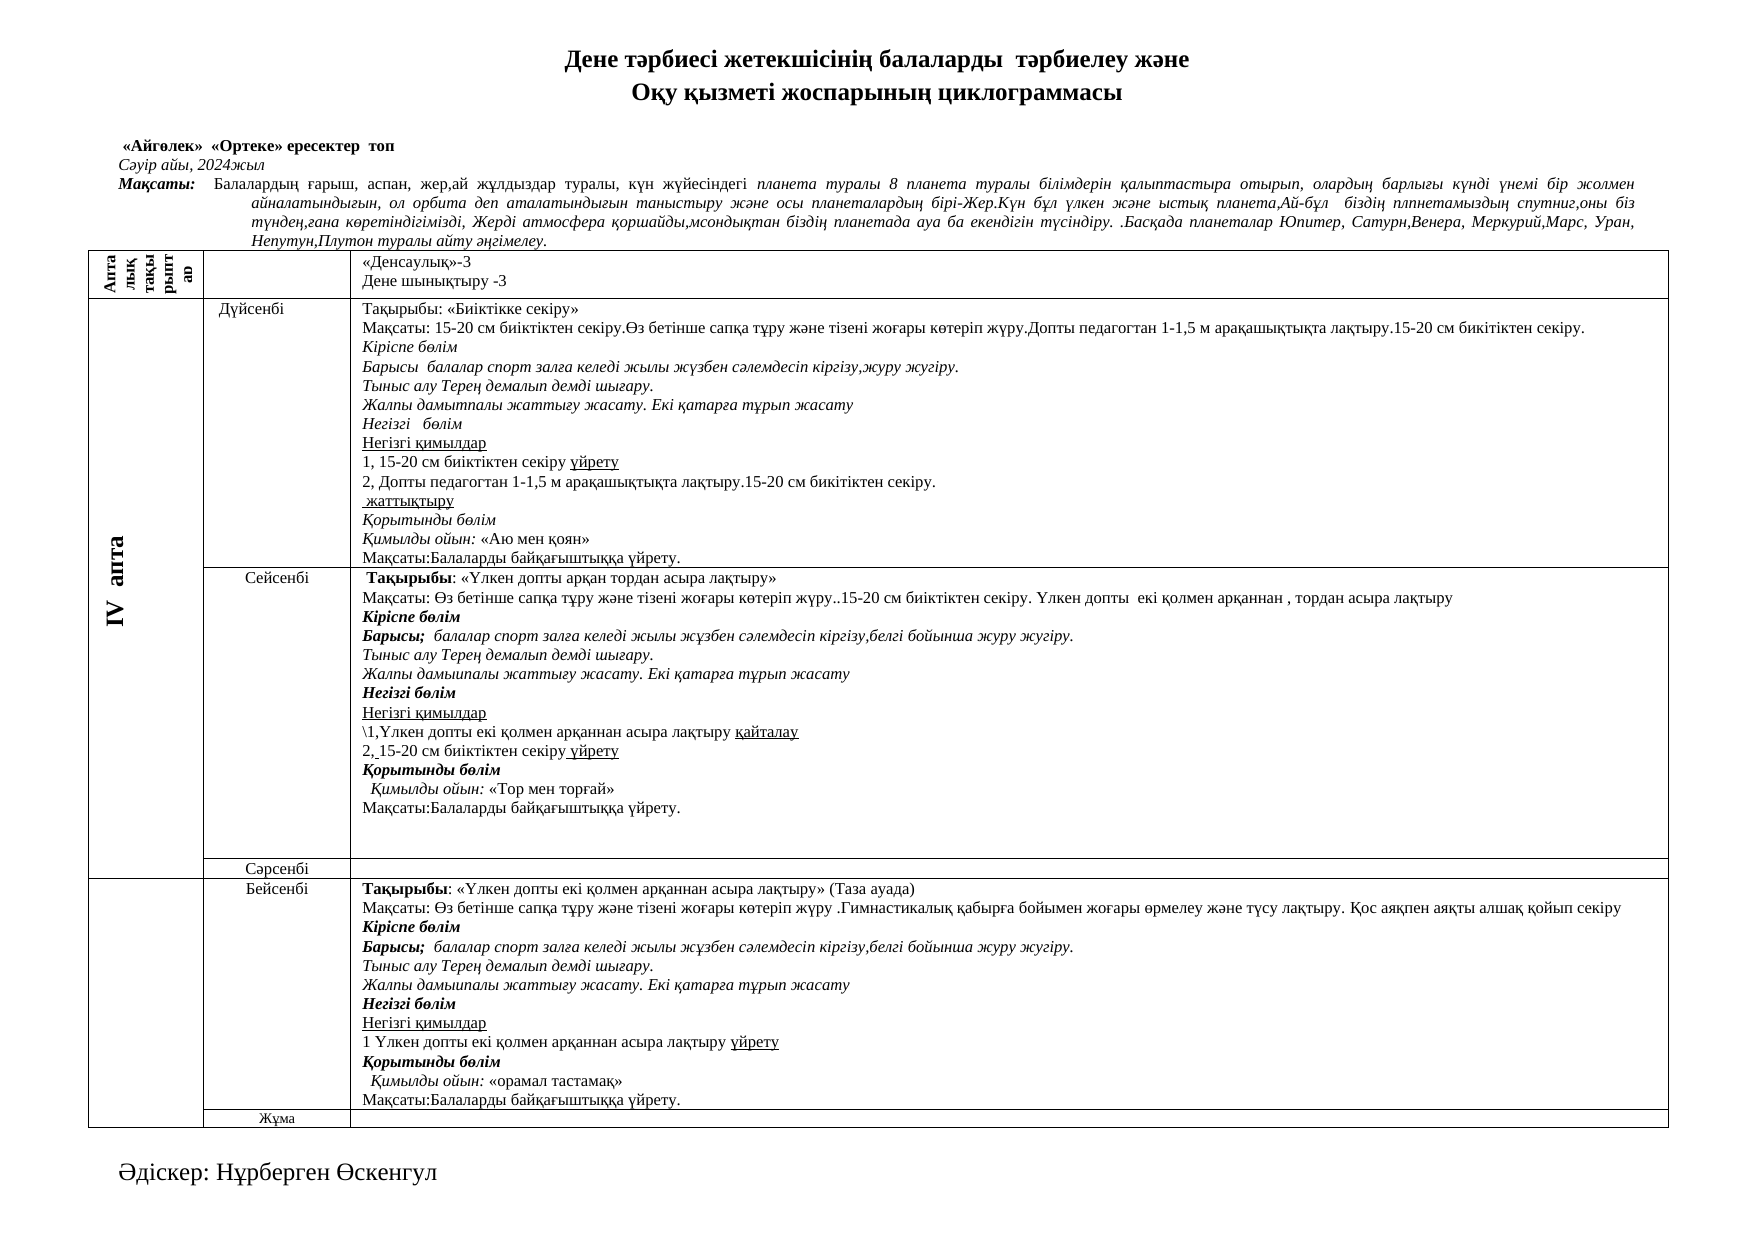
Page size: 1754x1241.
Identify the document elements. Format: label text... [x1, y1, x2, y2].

table_header «Денсаулық»-3 Дене шынықтыру -3 [351, 251, 1668, 298]
table_cell Жұма [204, 1110, 350, 1127]
text Сәуір айы, 2024жыл [118, 154, 1636, 174]
table_cell Дүйсенбі [204, 299, 350, 567]
table_cell [89, 879, 203, 1127]
table_cell Тақырыбы: «Биіктікке секіру» Мақсаты: 15-20 см биіктіктен секіру.Өз бетінше сапқа тұру және тізені жоғары көтеріп жүру.Допты педагогтан 1-1,5 м арақашықтықта лақтыру.15-20 см бикітіктен секіру. Кіріспе бөлім Барысы балалар спорт залға келеді жылы жүзбен сәлемдесіп кіргізу,журу жугіру. Тыныс алу Терең демалып демді шығару. Жалпы дамытпалы жаттығу жасату. Екі қатарға тұрып жасату Негізгі бөлім Негізгі қимылдар 1, 15-20 см биіктіктен секіру үйрету 2, Допты педагогтан 1-1,5 м арақашықтықта лақтыру.15-20 см бикітіктен секіру. жаттықтыру Қорытынды бөлім Қимылды ойын: «Аю мен қоян» Мақсаты:Балаларды байқағыштыққа үйрету. [351, 299, 1668, 567]
table_header [204, 251, 350, 298]
text Дене тәрбиесі жетекшісінің балаларды тәрбиелеу және [118, 44, 1636, 73]
table_header Апталық тақырыптар [89, 251, 203, 298]
table_cell [351, 1110, 1668, 1127]
table_cell Сәрсенбі [204, 859, 350, 878]
text Әдіскер: Нұрберген Өскенгул [118, 1157, 1636, 1185]
text Оқу қызметі жоспарының циклограммасы [118, 77, 1636, 106]
text «Айгөлек» «Ортеке» ересектер топ [118, 135, 1636, 154]
table_cell Сейсенбі [204, 568, 350, 858]
table_cell Бейсенбі [204, 879, 350, 1109]
table_cell ІV апта [89, 299, 203, 878]
table_cell [351, 859, 1668, 878]
table_cell Тақырыбы: «Үлкен допты арқан тордан асыра лақтыру» Мақсаты: Өз бетінше сапқа тұру және тізені жоғары көтеріп жүру..15-20 см биіктіктен секіру. Үлкен допты екі қолмен арқаннан , тордан асыра лақтыру Кіріспе бөлім Барысы; балалар спорт залға келеді жылы жұзбен сәлемдесіп кіргізу,белгі бойынша журу жугіру. Тыныс алу Терең демалып демді шығару. Жалпы дамыипалы жаттығу жасату. Екі қатарға тұрып жасату Негізгі бөлім Негізгі қимылдар \1,Үлкен допты екі қолмен арқаннан асыра лақтыру қайталау 2, 15-20 см биіктіктен секіру үйрету Қорытынды бөлім Қимылды ойын: «Тор мен торғай» Мақсаты:Балаларды байқағыштыққа үйрету. [351, 568, 1668, 858]
text Мақсаты: Балалардың ғарыш, аспан, жер,ай жұлдыздар туралы, күн жүйесіндегі планета туралы 8 планета туралы білімдерін қалыптастыра отырып, олардың барлығы күнді үнемі бір жолмен айналатындығын, ол орбита деп аталатындығын таныстыру және осы планеталардың бірі-Жер.Күн бұл үлкен және ыстық планета,Ай-бұл біздің плпнетамыздың спутниг,оны біз түндең,ғана көретіндігімізді, Жерді атмосфера қоршайды,мсондықтан біздің планетада ауа ба екендігін түсіндіру. .Басқада планеталар Юпитер, Сатурн,Венера, Меркурий,Марс, Уран, Непутун,Плутон туралы айту әңгімелеу. [118, 174, 1636, 250]
table_cell Тақырыбы: «Үлкен допты екі қолмен арқаннан асыра лақтыру» (Таза ауада) Мақсаты: Өз бетінше сапқа тұру және тізені жоғары көтеріп жүру .Гимнастикалық қабырға бойымен жоғары өрмелеу және түсу лақтыру. Қос аяқпен аяқты алшақ қойып секіру Кіріспе бөлім Барысы; балалар спорт залға келеді жылы жұзбен сәлемдесіп кіргізу,белгі бойынша журу жугіру. Тыныс алу Терең демалып демді шығару. Жалпы дамыипалы жаттығу жасату. Екі қатарға тұрып жасату Негізгі бөлім Негізгі қимылдар 1 Үлкен допты екі қолмен арқаннан асыра лақтыру үйрету Қорытынды бөлім Қимылды ойын: «орамал тастамақ» Мақсаты:Балаларды байқағыштыққа үйрету. [351, 879, 1668, 1109]
